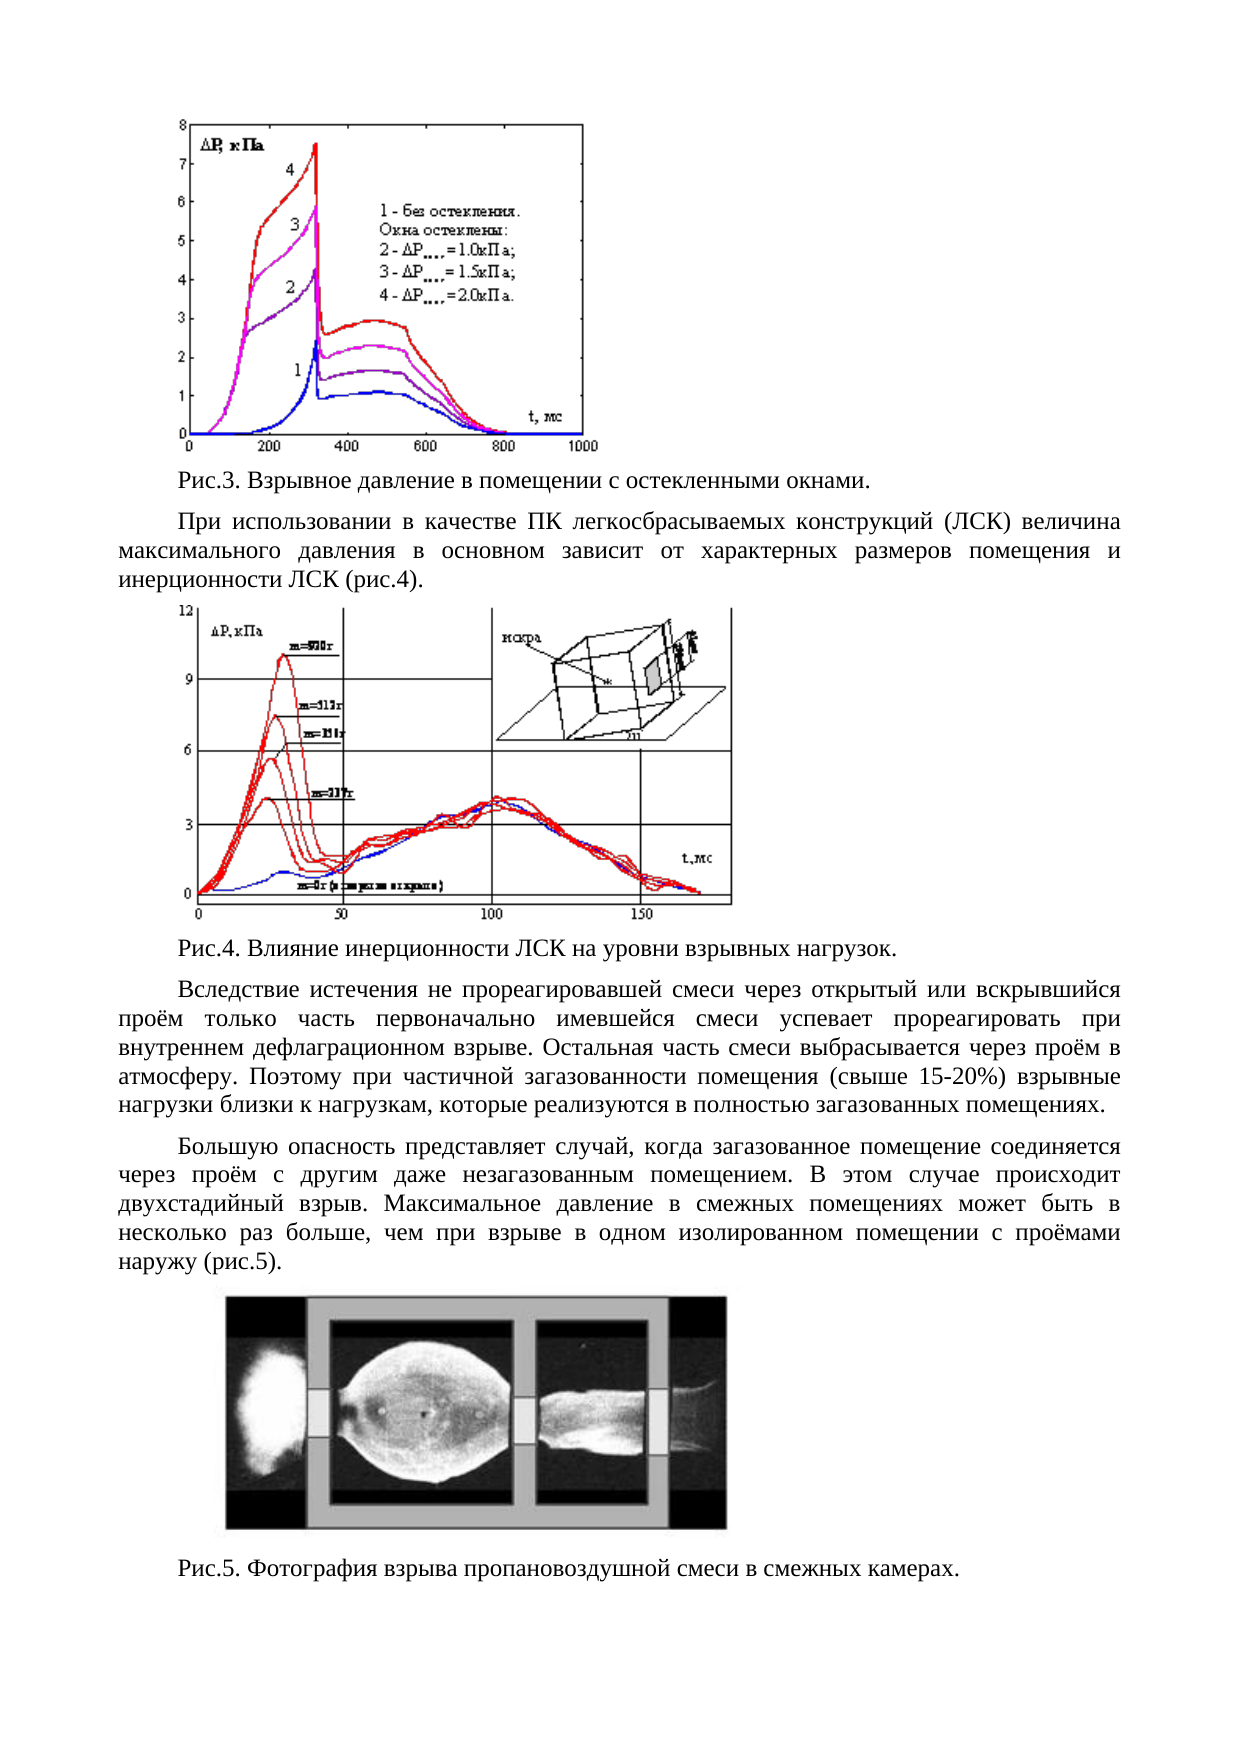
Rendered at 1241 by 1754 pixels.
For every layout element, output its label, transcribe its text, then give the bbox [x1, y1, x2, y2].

text Рис.5. Фотография взрыва пропановоздушной смеси в смежных камерах. [118, 1553, 1122, 1582]
text Рис.3. Взрывное давление в помещении с остекленными окнами. [118, 465, 1122, 494]
text Вследствие истечения не прореагировавшей смеси через открытый или вскрывшийся проём только часть первоначально имевшейся смеси успевает прореагировать при внутреннем дефлаграционном взрыве. Остальная часть смеси выбрасывается через проём в атмосферу. Поэтому при частичной загазованности помещения (свыше 15-20%) взрывные нагрузки близки к нагрузкам, которые реализуются в полностью загазованных помещениях. [118, 974, 1122, 1118]
text Большую опасность представляет случай, когда загазованное помещение соединяется через проём с другим даже незагазованным помещением. В этом случае происходит двухстадийный взрыв. Максимальное давление в смежных помещениях может быть в несколько раз больше, чем при взрыве в одном изолированном помещении с проёмами наружу (рис.5). [118, 1131, 1122, 1274]
picture [177, 1286, 776, 1541]
picture [177, 118, 601, 453]
text При использовании в качестве ПК легкосбрасываемых конструкций (ЛСК) величина максимального давления в основном зависит от характерных размеров помещения и инерционности ЛСК (рис.4). [118, 506, 1122, 593]
picture [177, 605, 734, 921]
text Рис.4. Влияние инерционности ЛСК на уровни взрывных нагрузок. [118, 933, 1122, 962]
